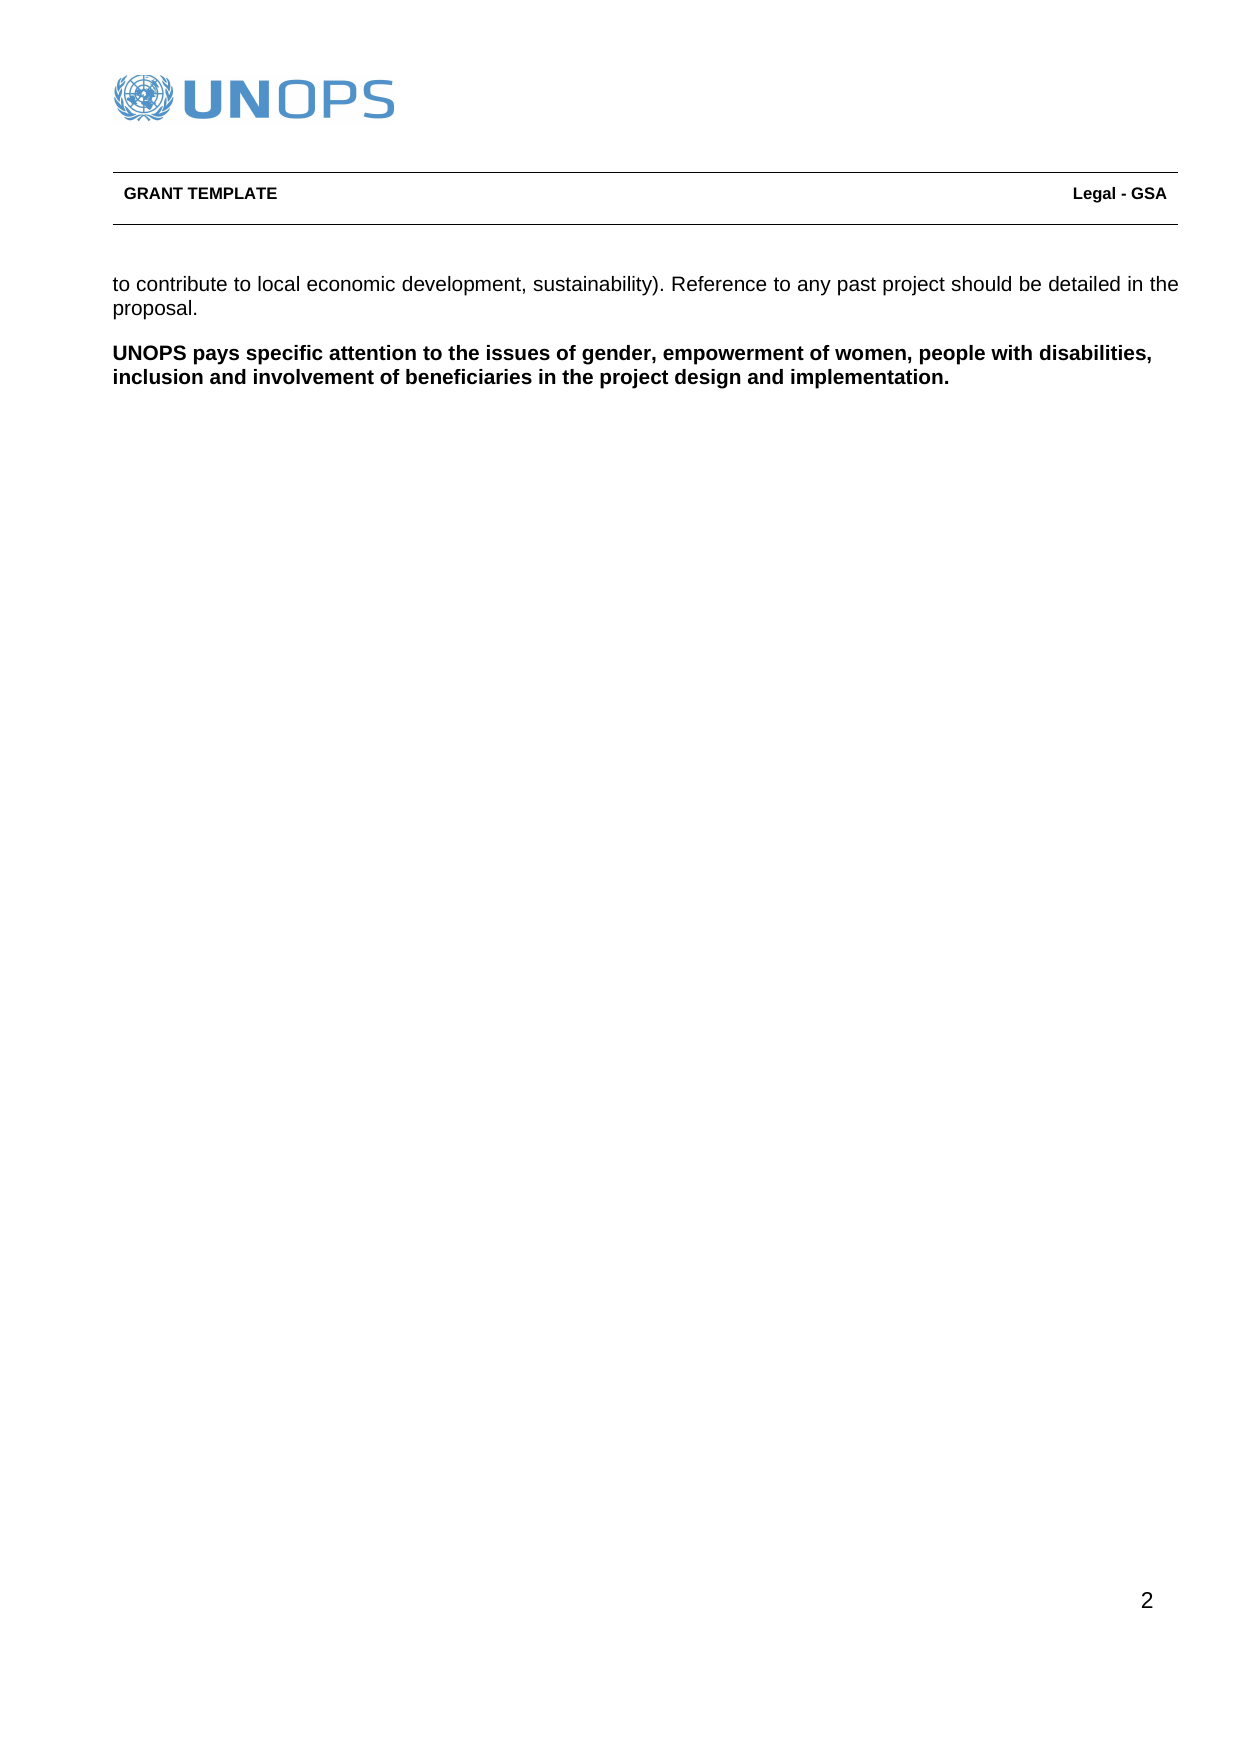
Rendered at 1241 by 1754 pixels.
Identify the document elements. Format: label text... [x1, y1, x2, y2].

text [112, 272, 1181, 320]
picture [112, 75, 394, 125]
text UNOPS pays specific attention to the issues of gender, empowerment of women, people with disabilities, inclusion and involvement of beneficiaries in the project design and implementation. [112, 341, 1153, 388]
